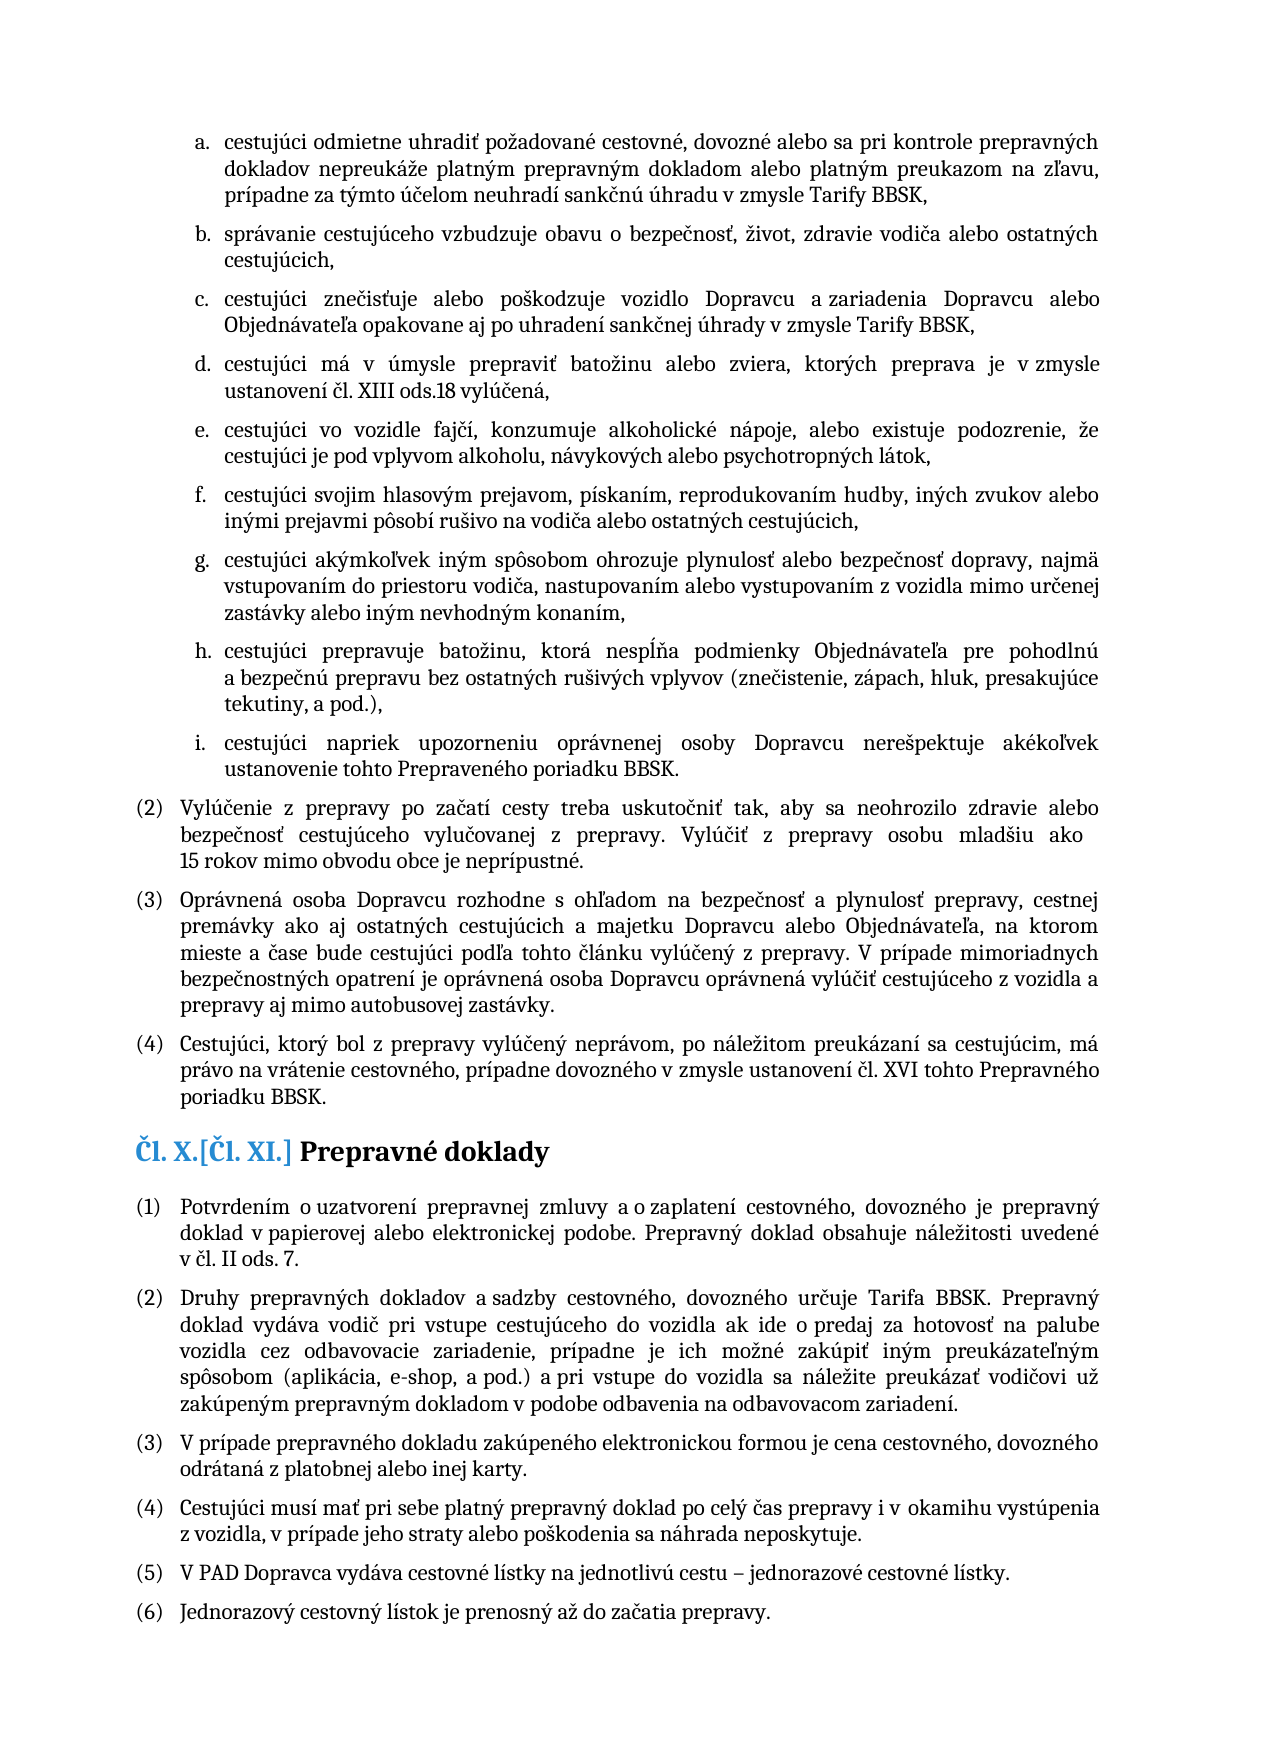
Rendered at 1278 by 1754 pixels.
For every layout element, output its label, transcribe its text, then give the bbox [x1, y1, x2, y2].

list cestujúci vo vozidle fajčí, konzumuje alkoholické nápoje, alebo existuje podozrenie, že cestujúci je pod vplyvom alkoholu, návykových alebo psychotropných látok, [194, 416, 1100, 469]
list Jednorazový cestovný lístok je prenosný až do začatia prepravy. [135, 1599, 1100, 1625]
list Vylúčenie z prepravy po začatí cesty treba uskutočniť tak, aby sa neohrozilo zdravie alebo bezpečnosť cestujúceho vylučovanej z prepravy. Vylúčiť z prepravy osobu mladšiu ako 15 rokov mimo obvodu obce je neprípustné. [135, 795, 1100, 874]
list cestujúci akýmkoľvek iným spôsobom ohrozuje plynulosť alebo bezpečnosť dopravy, najmä vstupovaním do priestoru vodiča, nastupovaním alebo vystupovaním z vozidla mimo určenej zastávky alebo iným nevhodným konaním, [194, 547, 1100, 626]
list cestujúci odmietne uhradiť požadované cestovné, dovozné alebo sa pri kontrole prepravných dokladov nepreukáže platným prepravným dokladom alebo platným preukazom na zľavu, prípadne za týmto účelom neuhradí sankčnú úhradu v zmysle Tarify BBSK, [194, 129, 1100, 208]
list Potvrdením o uzatvorení prepravnej zmluvy a o zaplatení cestovného, dovozného je prepravný doklad v papierovej alebo elektronickej podobe. Prepravný doklad obsahuje náležitosti uvedené v čl. II ods. 7. [135, 1193, 1100, 1273]
list V prípade prepravného dokladu zakúpeného elektronickou formou je cena cestovného, dovozného odrátaná z platobnej alebo inej karty. [135, 1429, 1100, 1482]
list cestujúci prepravuje batožinu, ktorá nespĺňa podmienky Objednávateľa pre pohodlnú a bezpečnú prepravu bez ostatných rušivých vplyvov (znečistenie, zápach, hluk, presakujúce tekutiny, a pod.), [194, 638, 1100, 717]
list Cestujúci, ktorý bol z prepravy vylúčený neprávom, po náležitom preukázaní sa cestujúcim, má právo na vrátenie cestovného, prípadne dovozného v zmysle ustanovení čl. XVI tohto Prepravného poriadku BBSK. [135, 1031, 1100, 1110]
list V PAD Dopravca vydáva cestovné lístky na jednotlivú cestu – jednorazové cestovné lístky. [135, 1560, 1100, 1586]
list správanie cestujúceho vzbudzuje obavu o bezpečnosť, život, zdravie vodiča alebo ostatných cestujúcich, [194, 221, 1100, 273]
list cestujúci znečisťuje alebo poškodzuje vozidlo Dopravcu a zariadenia Dopravcu alebo Objednávateľa opakovane aj po uhradení sankčnej úhrady v zmysle Tarify BBSK, [194, 286, 1100, 339]
list Oprávnená osoba Dopravcu rozhodne s ohľadom na bezpečnosť a plynulosť prepravy, cestnej premávky ako aj ostatných cestujúcich a majetku Dopravcu alebo Objednávateľa, na ktorom mieste a čase bude cestujúci podľa tohto článku vylúčený z prepravy. V prípade mimoriadnych bezpečnostných opatrení je oprávnená osoba Dopravcu oprávnená vylúčiť cestujúceho z vozidla a prepravy aj mimo autobusovej zastávky. [135, 887, 1100, 1018]
subtitle Prepravné doklady [135, 1135, 1100, 1168]
list cestujúci má v úmysle prepraviť batožinu alebo zviera, ktorých preprava je v zmysle ustanovení čl. XIII ods.18 vylúčená, [194, 351, 1100, 404]
list cestujúci svojim hlasovým prejavom, pískaním, reprodukovaním hudby, iných zvukov alebo inými prejavmi pôsobí rušivo na vodiča alebo ostatných cestujúcich, [194, 482, 1100, 534]
list Cestujúci musí mať pri sebe platný prepravný doklad po celý čas prepravy i v okamihu vystúpenia z vozidla, v prípade jeho straty alebo poškodenia sa náhrada neposkytuje. [135, 1494, 1100, 1547]
list cestujúci napriek upozorneniu oprávnenej osoby Dopravcu nerešpektuje akékoľvek ustanovenie tohto Prepraveného poriadku BBSK. [194, 730, 1100, 783]
list Druhy prepravných dokladov a sadzby cestovného, dovozného určuje Tarifa BBSK. Prepravný doklad vydáva vodič pri vstupe cestujúceho do vozidla ak ide o predaj za hotovosť na palube vozidla cez odbavovacie zariadenie, prípadne je ich možné zakúpiť iným preukázateľným spôsobom (aplikácia, e-shop, a pod.) a pri vstupe do vozidla sa náležite preukázať vodičovi už zakúpeným prepravným dokladom v podobe odbavenia na odbavovacom zariadení. [135, 1285, 1100, 1417]
